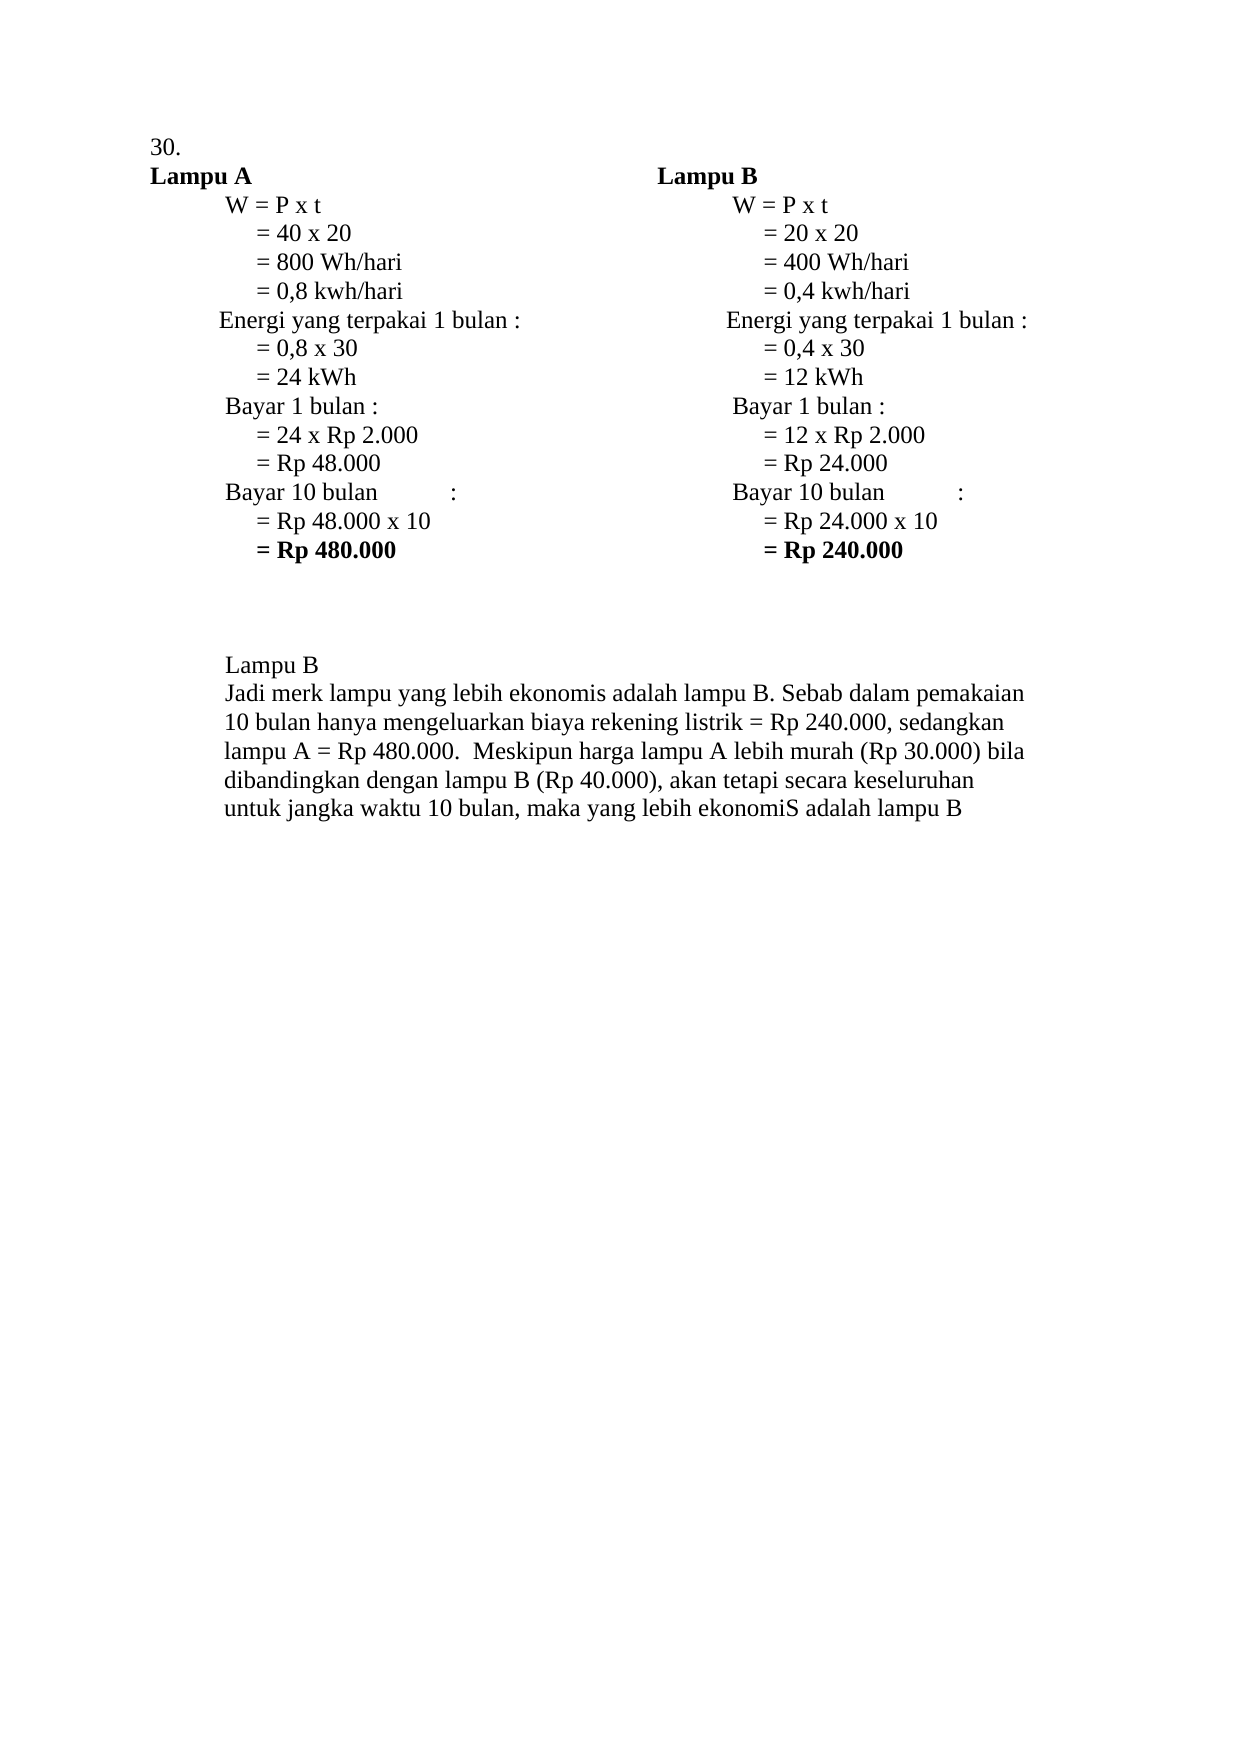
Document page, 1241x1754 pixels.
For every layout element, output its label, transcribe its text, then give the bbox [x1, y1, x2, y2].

text Jadi merk lampu yang lebih ekonomis adalah lampu B. Sebab dalam pemakaian 10 bulan hanya mengeluarkan biaya rekening listrik = Rp 240.000, sedangkan lampu A = Rp 480.000. Meskipun harga lampu A lebih murah (Rp 30.000) bila dibandingkan dengan lampu B (Rp 40.000), akan tetapi secara keseluruhan untuk jangka waktu 10 bulan, maka yang lebih ekonomiS adalah lampu B [224, 678, 1036, 822]
text = 24 kWh [150, 362, 583, 391]
text Bayar 1 bulan : [150, 391, 583, 420]
text = 20 x 20 [657, 218, 1090, 247]
text = 0,4 kwh/hari [657, 276, 1090, 305]
text = 40 x 20 [150, 218, 583, 247]
text = Rp 48.000 x 10 [150, 506, 583, 535]
text W = P x t [657, 190, 1090, 218]
text = Rp 240.000 [657, 535, 1090, 563]
text W = P x t [150, 190, 583, 218]
text = 0,8 kwh/hari [150, 276, 583, 305]
text = 400 Wh/hari [657, 247, 1090, 276]
text = Rp 48.000 [150, 448, 583, 477]
text Lampu A [150, 161, 583, 190]
text = Rp 24.000 x 10 [657, 506, 1090, 535]
text = Rp 24.000 [657, 448, 1090, 477]
text Energi yang terpakai 1 bulan : [150, 305, 583, 333]
text = 800 Wh/hari [150, 247, 583, 276]
text Energi yang terpakai 1 bulan : [657, 305, 1090, 333]
text Bayar 10 bulan : [657, 477, 1090, 506]
text Lampu B [657, 161, 1090, 190]
text = 12 kWh [657, 362, 1090, 391]
text = 0,4 x 30 [657, 333, 1090, 362]
text Bayar 1 bulan : [657, 391, 1090, 420]
text = 12 x Rp 2.000 [657, 420, 1090, 448]
text Bayar 10 bulan : [150, 477, 583, 506]
text = Rp 480.000 [150, 535, 583, 563]
text 30. [150, 132, 1090, 161]
text = 0,8 x 30 [150, 333, 583, 362]
text = 24 x Rp 2.000 [150, 420, 583, 448]
text Lampu B [150, 650, 1090, 678]
